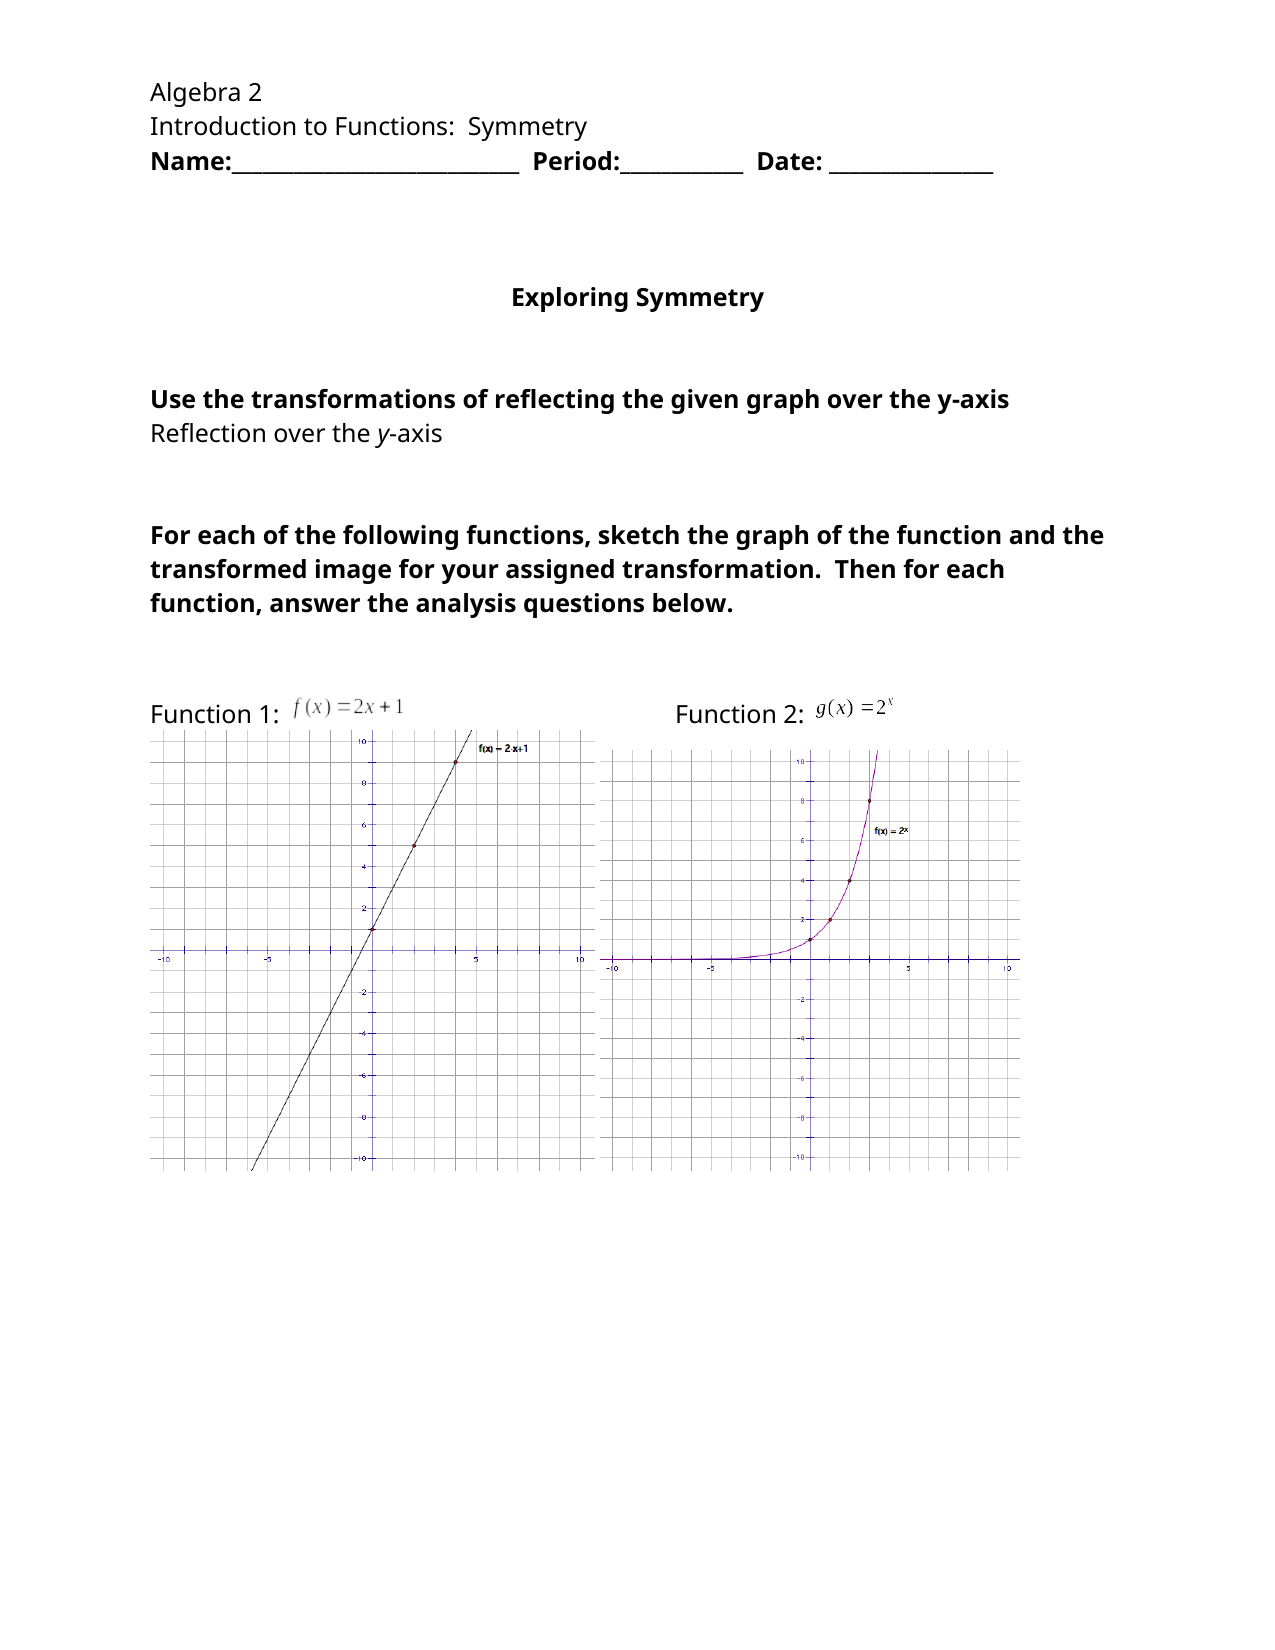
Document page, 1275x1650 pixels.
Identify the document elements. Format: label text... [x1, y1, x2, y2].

picture [150, 730, 595, 1171]
text Function 1: Function 2: [150, 688, 1125, 730]
text Name:____________________________ Period:____________ Date: ________________ [150, 143, 1125, 177]
text Use the transformations of reflecting the given graph over the y-axis [150, 382, 1125, 416]
text Reflection over the y-axis [150, 416, 1125, 450]
text For each of the following functions, sketch the graph of the function and the transformed image for your assigned transformation. Then for each function, answer the analysis questions below. [150, 518, 1125, 620]
picture [600, 750, 1020, 1171]
text Exploring Symmetry [150, 279, 1125, 313]
